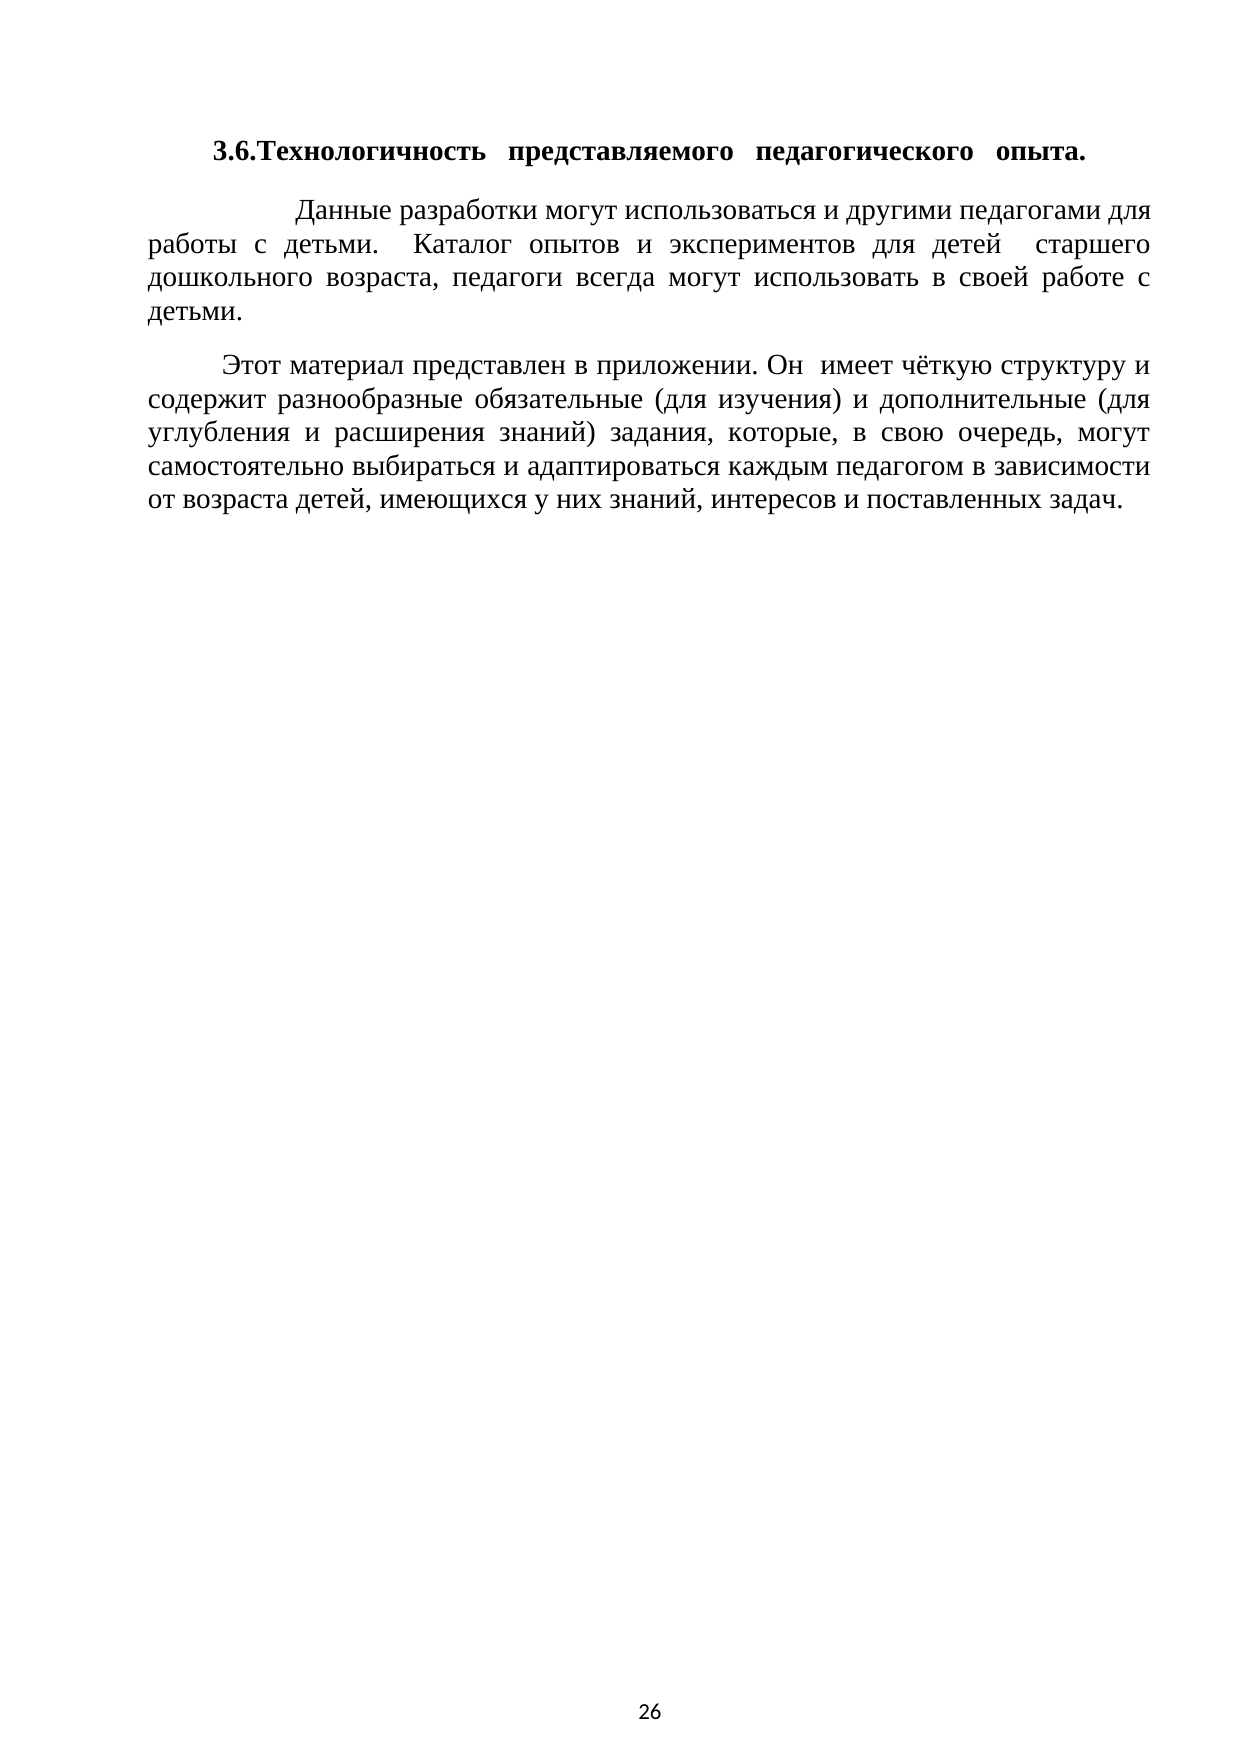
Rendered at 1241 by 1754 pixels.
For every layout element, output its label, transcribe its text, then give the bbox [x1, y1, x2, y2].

text Этот материал представлен в приложении. Он имеет чёткую структуру и содержит разнообразные обязательные (для изучения) и дополнительные (для углубления и расширения знаний) задания, которые, в свою очередь, могут самостоятельно выбираться и адаптироваться каждым педагогом в зависимости от возраста детей, имеющихся у них знаний, интересов и поставленных задач. [148, 347, 1152, 515]
text 3.6.Технологичность представляемого педагогического опыта. [148, 133, 1152, 166]
text Данные разработки могут использоваться и другими педагогами для работы с детьми. Каталог опытов и экспериментов для детей старшего дошкольного возраста, педагоги всегда могут использовать в своей работе с детьми. [148, 192, 1152, 326]
